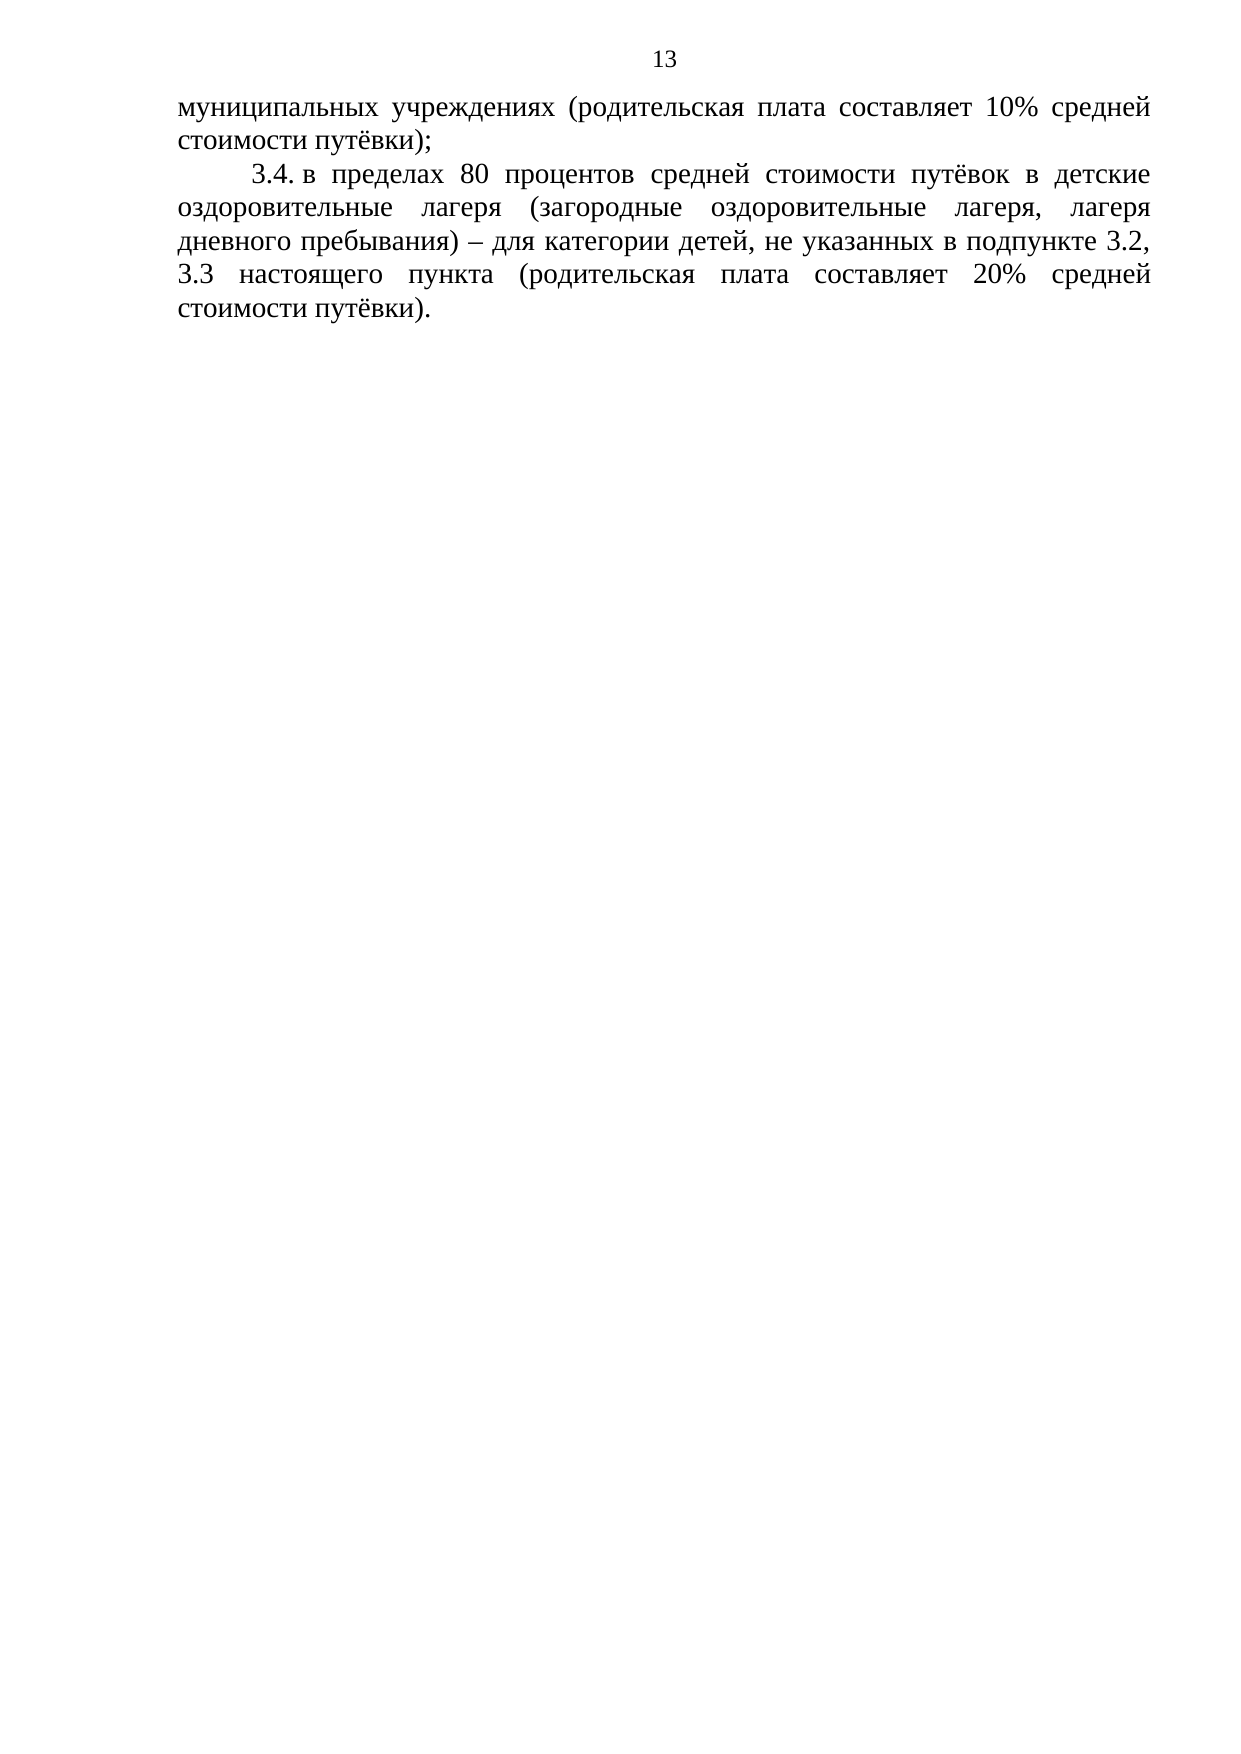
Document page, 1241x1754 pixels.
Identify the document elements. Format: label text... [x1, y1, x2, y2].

text 3.4. в пределах 80 процентов средней стоимости путёвок в детские оздоровительные лагеря (загородные оздоровительные лагеря, лагеря дневного пребывания) – для категории детей, не указанных в подпункте 3.2, 3.3 настоящего пункта (родительская плата составляет 20% средней стоимости путёвки). [177, 156, 1152, 323]
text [177, 89, 1152, 156]
